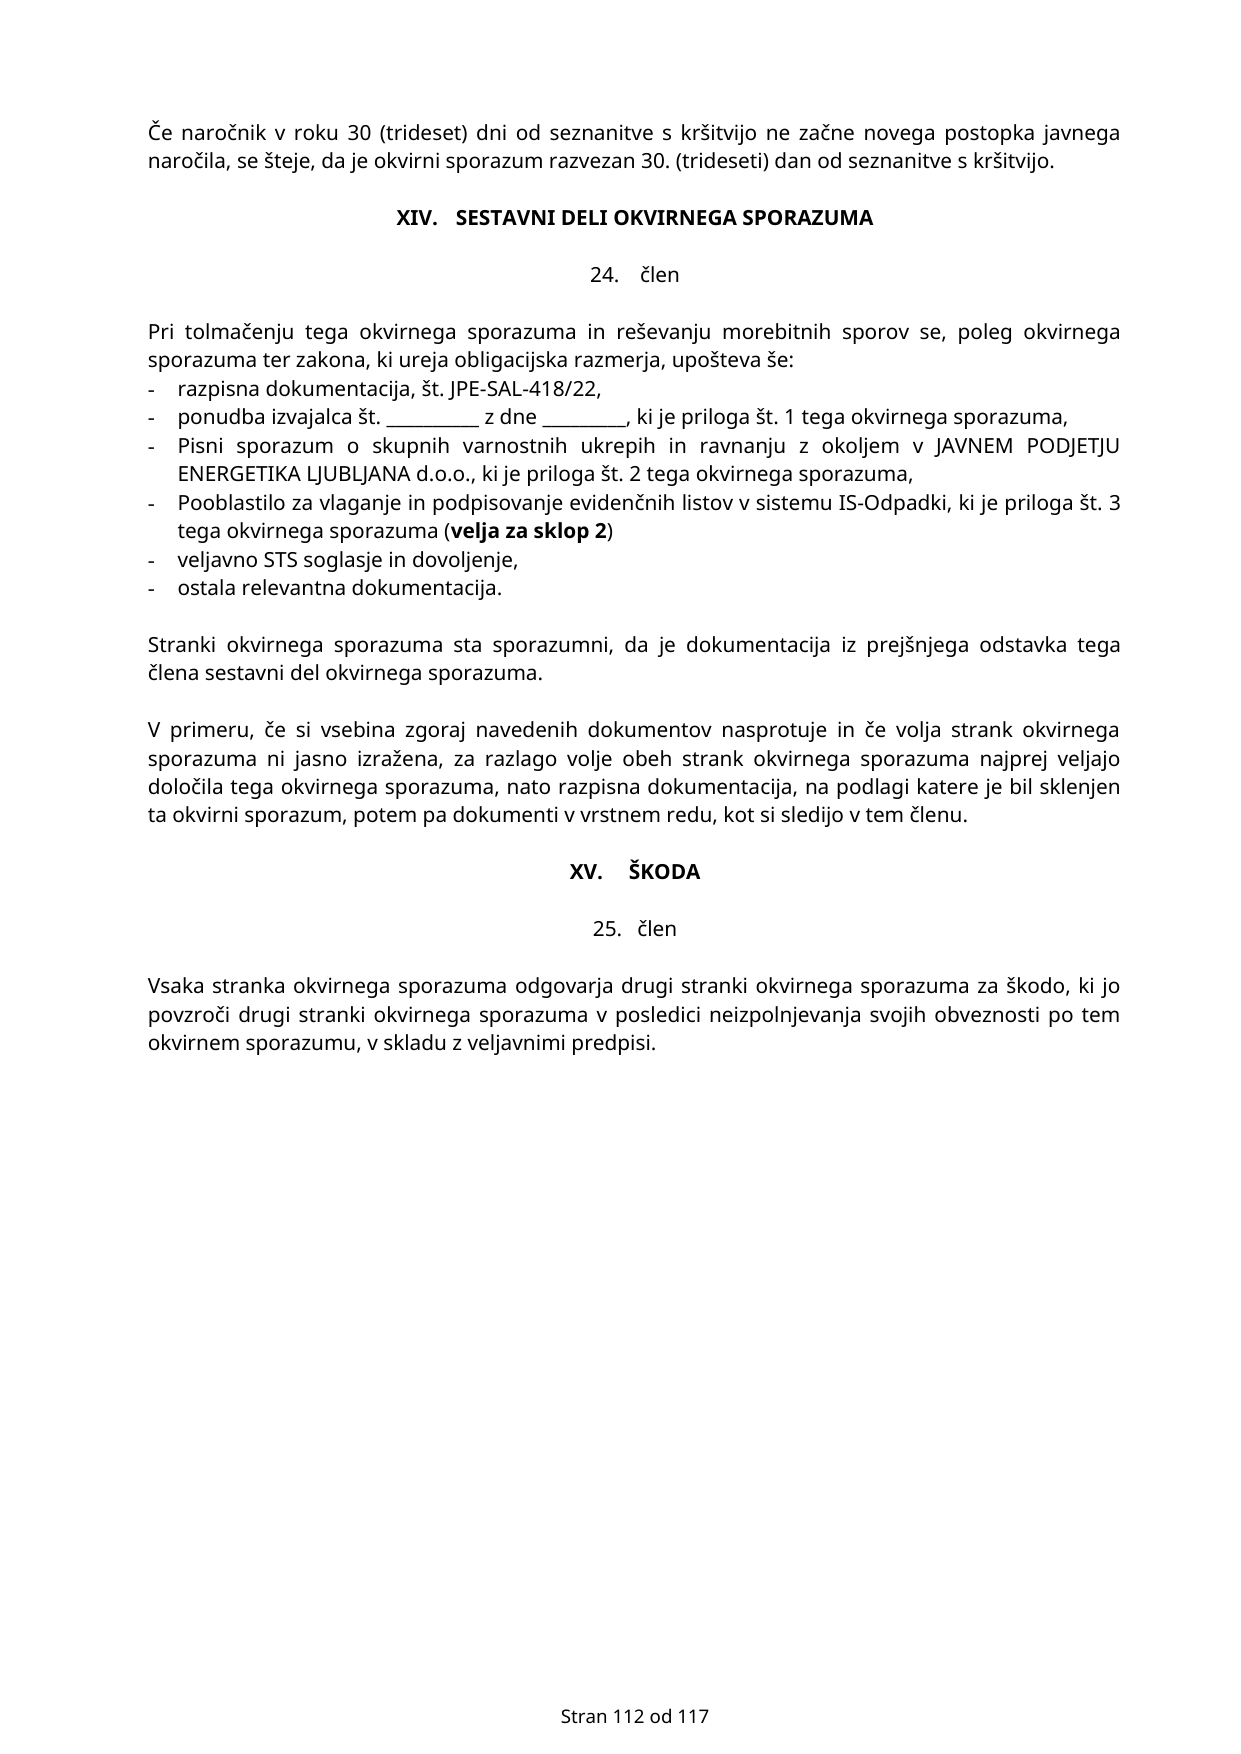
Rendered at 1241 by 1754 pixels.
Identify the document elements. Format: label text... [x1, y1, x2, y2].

text Če naročnik v roku 30 (trideset) dni od seznanitve s kršitvijo ne začne novega postopka javnega naročila, se šteje, da je okvirni sporazum razvezan 30. (trideseti) dan od seznanitve s kršitvijo. [148, 118, 1122, 175]
text Stranki okvirnega sporazuma sta sporazumni, da je dokumentacija iz prejšnjega odstavka tega člena sestavni del okvirnega sporazuma. [148, 630, 1122, 687]
list Pooblastilo za vlaganje in podpisovanje evidenčnih listov v sistemu IS-Odpadki, ki je priloga št. 3 tega okvirnega sporazuma (velja za sklop 2) [148, 488, 1122, 545]
list razpisna dokumentacija, št. JPE-SAL-418/22, [148, 374, 1122, 402]
list člen [148, 260, 1122, 289]
list člen [148, 914, 1122, 943]
list ponudba izvajalca št. __________ z dne _________, ki je priloga št. 1 tega okvirnega sporazuma, [148, 402, 1122, 431]
list ŠKODA [148, 857, 1122, 886]
text Pri tolmačenju tega okvirnega sporazuma in reševanju morebitnih sporov se, poleg okvirnega sporazuma ter zakona, ki ureja obligacijska razmerja, upošteva še: [148, 317, 1122, 374]
text V primeru, če si vsebina zgoraj navedenih dokumentov nasprotuje in če volja strank okvirnega sporazuma ni jasno izražena, za razlago volje obeh strank okvirnega sporazuma najprej veljajo določila tega okvirnega sporazuma, nato razpisna dokumentacija, na podlagi katere je bil sklenjen ta okvirni sporazum, potem pa dokumenti v vrstnem redu, kot si sledijo v tem členu. [148, 715, 1122, 829]
list veljavno STS soglasje in dovoljenje, [148, 545, 1122, 573]
text Vsaka stranka okvirnega sporazuma odgovarja drugi stranki okvirnega sporazuma za škodo, ki jo povzroči drugi stranki okvirnega sporazuma v posledici neizpolnjevanja svojih obveznosti po tem okvirnem sporazumu, v skladu z veljavnimi predpisi. [148, 971, 1122, 1057]
list SESTAVNI DELI OKVIRNEGA SPORAZUMA [148, 203, 1122, 232]
list ostala relevantna dokumentacija. [148, 573, 1122, 602]
list Pisni sporazum o skupnih varnostnih ukrepih in ravnanju z okoljem v JAVNEM PODJETJU ENERGETIKA LJUBLJANA d.o.o., ki je priloga št. 2 tega okvirnega sporazuma, [148, 431, 1122, 488]
